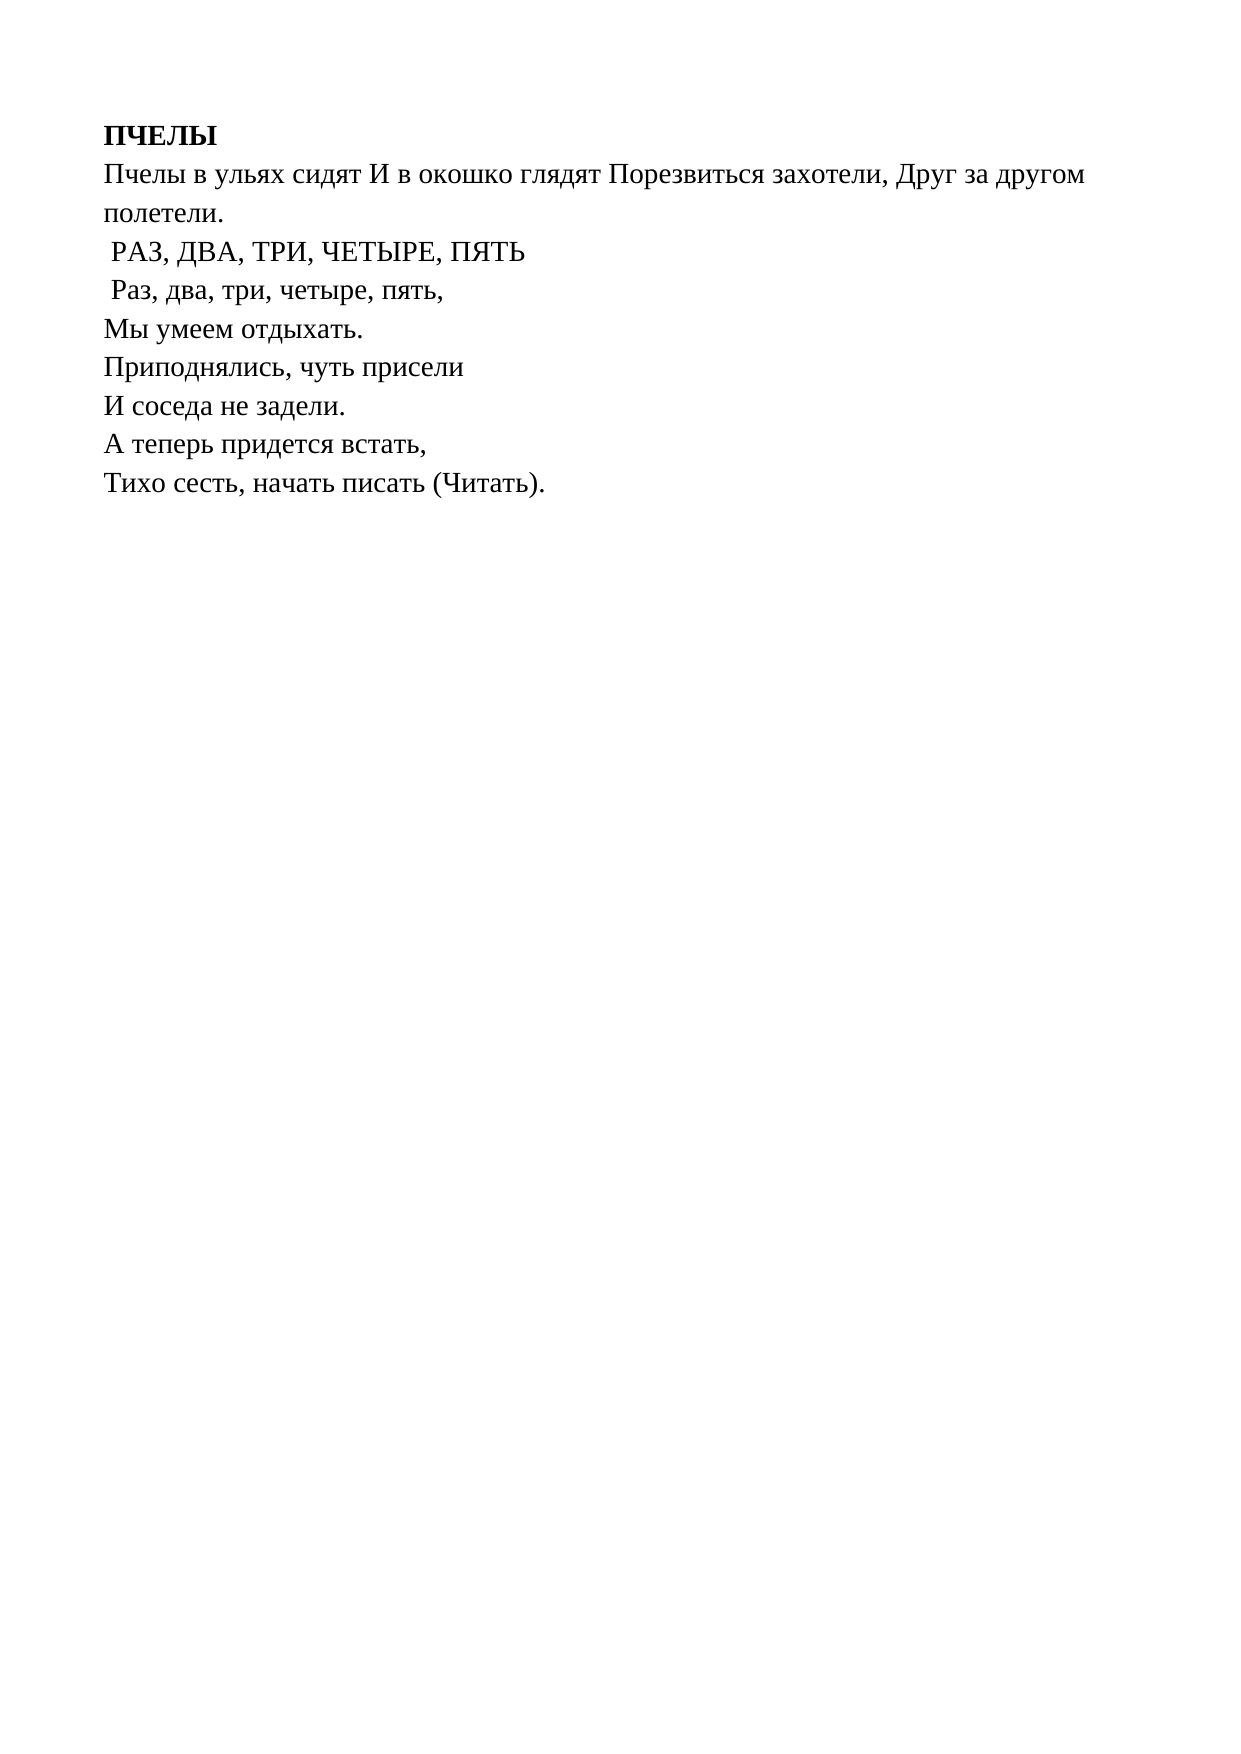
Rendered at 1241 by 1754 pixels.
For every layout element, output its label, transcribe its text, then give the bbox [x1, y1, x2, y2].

text Раз, два, три, четыре, пять, [103, 272, 1152, 306]
text РАЗ, ДВА, ТРИ, ЧЕТЫРЕ, ПЯТЬ [88, 234, 1152, 267]
text Мы умеем отдыхать. [103, 311, 1152, 344]
text Приподнялись, чуть присели [103, 349, 1152, 383]
text Пчелы в ульях сидят И в окошко глядят Порезвиться захотели, Друг за другом полетели. [103, 157, 1152, 229]
text ПЧЕЛЫ [103, 118, 1152, 152]
text Тихо сесть, начать писать (Читать). [103, 465, 1152, 498]
text И соседа не задели. [103, 388, 1152, 421]
text А теперь придется встать, [103, 426, 1152, 460]
